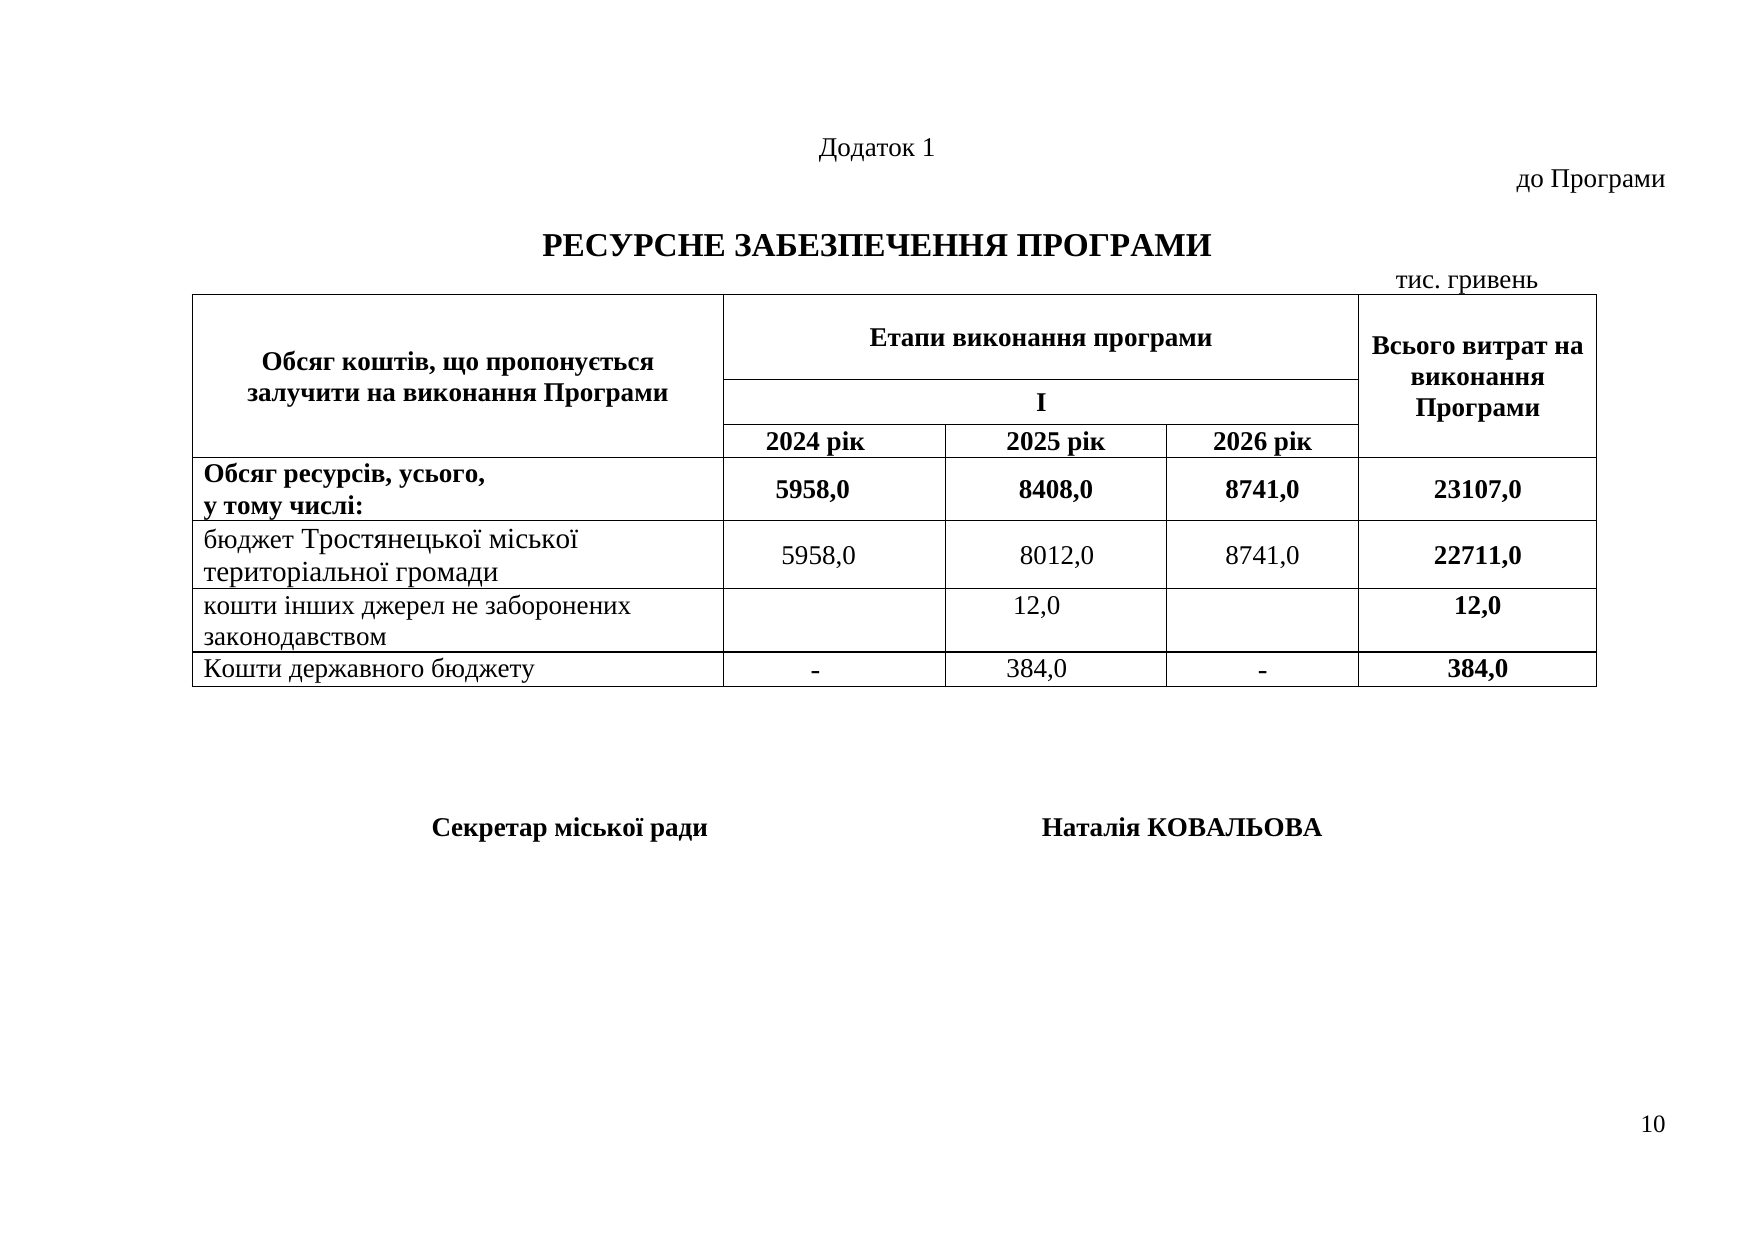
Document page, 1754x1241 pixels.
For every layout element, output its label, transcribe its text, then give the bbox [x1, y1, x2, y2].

table_cell 8408,0 [946, 458, 1166, 520]
table_cell - [1167, 653, 1358, 686]
table_cell Обсяг ресурсів, усього, у тому числі: [193, 458, 723, 520]
text Додаток 1 [89, 103, 1665, 163]
table_cell [1167, 589, 1358, 651]
table_cell 8741,0 [1167, 458, 1358, 520]
table_cell бюджет Тростянецької міської територіальної громади [193, 521, 723, 588]
table_cell 23107,0 [1359, 458, 1596, 520]
table_cell кошти інших джерел не заборонених законодавством [193, 589, 723, 651]
table_cell [724, 589, 945, 651]
text тис. гривень [89, 263, 1665, 294]
table_cell 2025 рік [946, 425, 1166, 457]
table_cell Кошти державного бюджету [193, 653, 723, 686]
text до Програми [1069, 163, 1665, 194]
table_cell 8012,0 [946, 521, 1166, 588]
table_cell 384,0 [1359, 653, 1596, 686]
table_cell 2024 рік [724, 425, 945, 457]
text РЕСУРСНЕ ЗАБЕЗПЕЧЕННЯ ПРОГРАМИ [89, 225, 1665, 263]
table_cell 5958,0 [724, 521, 945, 588]
table_cell 12,0 [946, 589, 1166, 651]
table_cell 384,0 [946, 653, 1166, 686]
table_cell - [724, 653, 945, 686]
text Секретар міської ради Наталія КОВАЛЬОВА [89, 812, 1665, 843]
table_cell 22711,0 [1359, 521, 1596, 588]
table_header Всього витрат на виконання Програми [1359, 295, 1596, 457]
table_header Обсяг коштів, що пропонується залучити на виконання Програми [193, 295, 723, 457]
table_cell 8741,0 [1167, 521, 1358, 588]
table_cell 5958,0 [724, 458, 945, 520]
table_cell 12,0 [1359, 589, 1596, 651]
table_header Етапи виконання програми [724, 295, 1358, 379]
table_cell І [724, 380, 1358, 424]
table_cell 2026 рік [1167, 425, 1358, 457]
